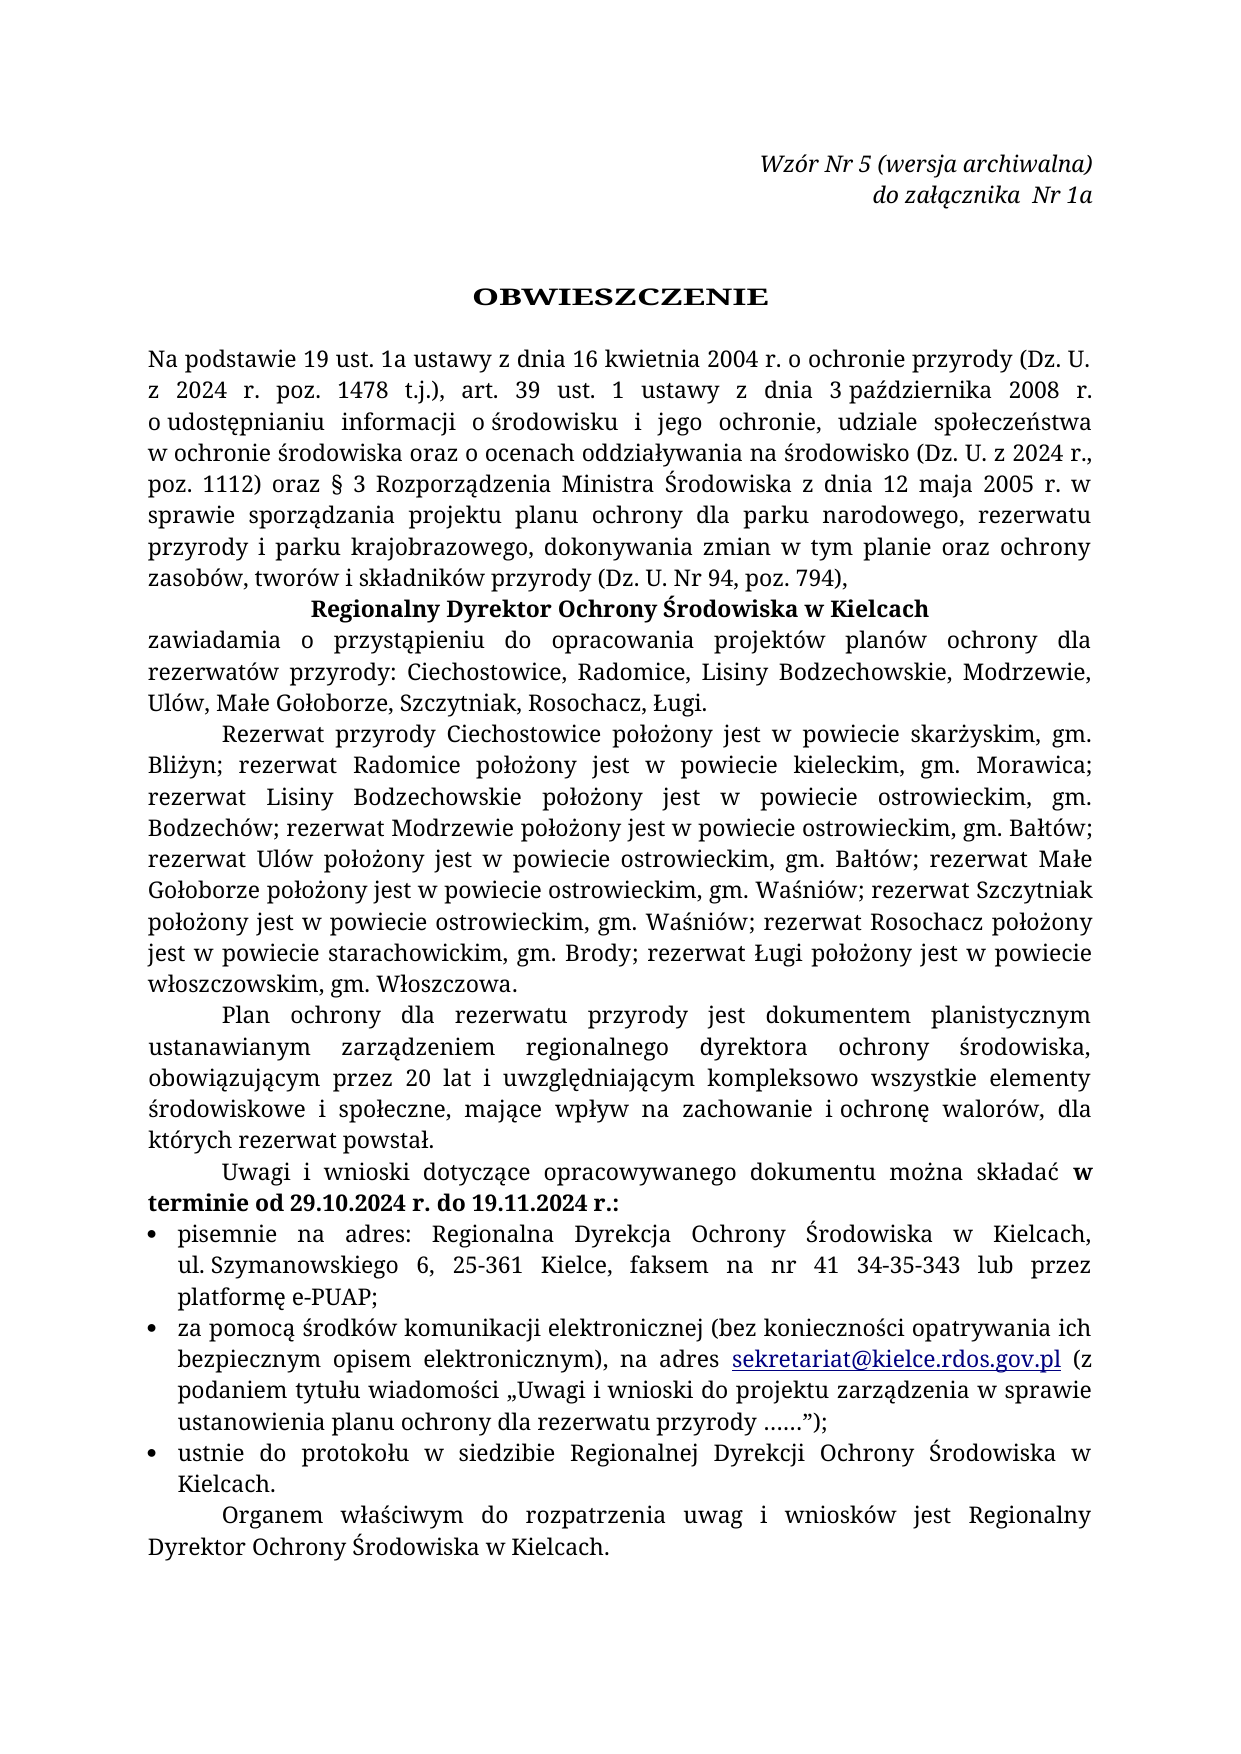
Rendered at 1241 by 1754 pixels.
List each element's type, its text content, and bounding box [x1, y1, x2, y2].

text Plan ochrony dla rezerwatu przyrody jest dokumentem planistycznym ustanawianym zarządzeniem regionalnego dyrektora ochrony środowiska, obowiązującym przez 20 lat i uwzględniającym kompleksowo wszystkie elementy środowiskowe i społeczne, mające wpływ na zachowanie i ochronę walorów, dla których rezerwat powstał. [148, 999, 1092, 1156]
subtitle Wzór Nr 5 (wersja archiwalna) [148, 148, 1092, 179]
subtitle do załącznika Nr 1a [148, 179, 1092, 210]
list za pomocą środków komunikacji elektronicznej (bez konieczności opatrywania ich bezpiecznym opisem elektronicznym), na adres sekretariat@kielce.rdos.gov.pl (z podaniem tytułu wiadomości „Uwagi i wnioski do projektu zarządzenia w sprawie ustanowienia planu ochrony dla rezerwatu przyrody ……”); [148, 1312, 1092, 1437]
text Rezerwat przyrody Ciechostowice położony jest w powiecie skarżyskim, gm. Bliżyn; rezerwat Radomice położony jest w powiecie kieleckim, gm. Morawica; rezerwat Lisiny Bodzechowskie położony jest w powiecie ostrowieckim, gm. Bodzechów; rezerwat Modrzewie położony jest w powiecie ostrowieckim, gm. Bałtów; rezerwat Ulów położony jest w powiecie ostrowieckim, gm. Bałtów; rezerwat Małe Gołoborze położony jest w powiecie ostrowieckim, gm. Waśniów; rezerwat Szczytniak położony jest w powiecie ostrowieckim, gm. Waśniów; rezerwat Rosochacz położony jest w powiecie starachowickim, gm. Brody; rezerwat Ługi położony jest w powiecie włoszczowskim, gm. Włoszczowa. [148, 718, 1092, 999]
text zawiadamia o przystąpieniu do opracowania projektów planów ochrony dla rezerwatów przyrody: Ciechostowice, Radomice, Lisiny Bodzechowskie, Modrzewie, Ulów, Małe Gołoborze, Szczytniak, Rosochacz, Ługi. [148, 624, 1092, 718]
text Organem właściwym do rozpatrzenia uwag i wniosków jest Regionalny Dyrektor Ochrony Środowiska w Kielcach. [148, 1499, 1092, 1562]
text Uwagi i wnioski dotyczące opracowywanego dokumentu można składać w terminie od 29.10.2024 r. do 19.11.2024 r.: [148, 1156, 1092, 1218]
list pisemnie na adres: Regionalna Dyrekcja Ochrony Środowiska w Kielcach, ul. Szymanowskiego 6, 25-361 Kielce, faksem na nr 41 34-35-343 lub przez platformę e-PUAP; [148, 1218, 1092, 1312]
list ustnie do protokołu w siedzibie Regionalnej Dyrekcji Ochrony Środowiska w Kielcach. [148, 1437, 1092, 1499]
text Na podstawie 19 ust. 1a ustawy z dnia 16 kwietnia 2004 r. o ochronie przyrody (Dz. U. z 2024 r. poz. 1478 t.j.), art. 39 ust. 1 ustawy z dnia 3 października 2008 r. o udostępnianiu informacji o środowisku i jego ochronie, udziale społeczeństwa w ochronie środowiska oraz o ocenach oddziaływania na środowisko (Dz. U. z 2024 r., poz. 1112) oraz § 3 Rozporządzenia Ministra Środowiska z dnia 12 maja 2005 r. w sprawie sporządzania projektu planu ochrony dla parku narodowego, rezerwatu przyrody i parku krajobrazowego, dokonywania zmian w tym planie oraz ochrony zasobów, tworów i składników przyrody (Dz. U. Nr 94, poz. 794), [148, 343, 1092, 593]
text Regionalny Dyrektor Ochrony Środowiska w Kielcach [148, 593, 1092, 624]
text OBWIESZCZENIE [148, 281, 1092, 312]
